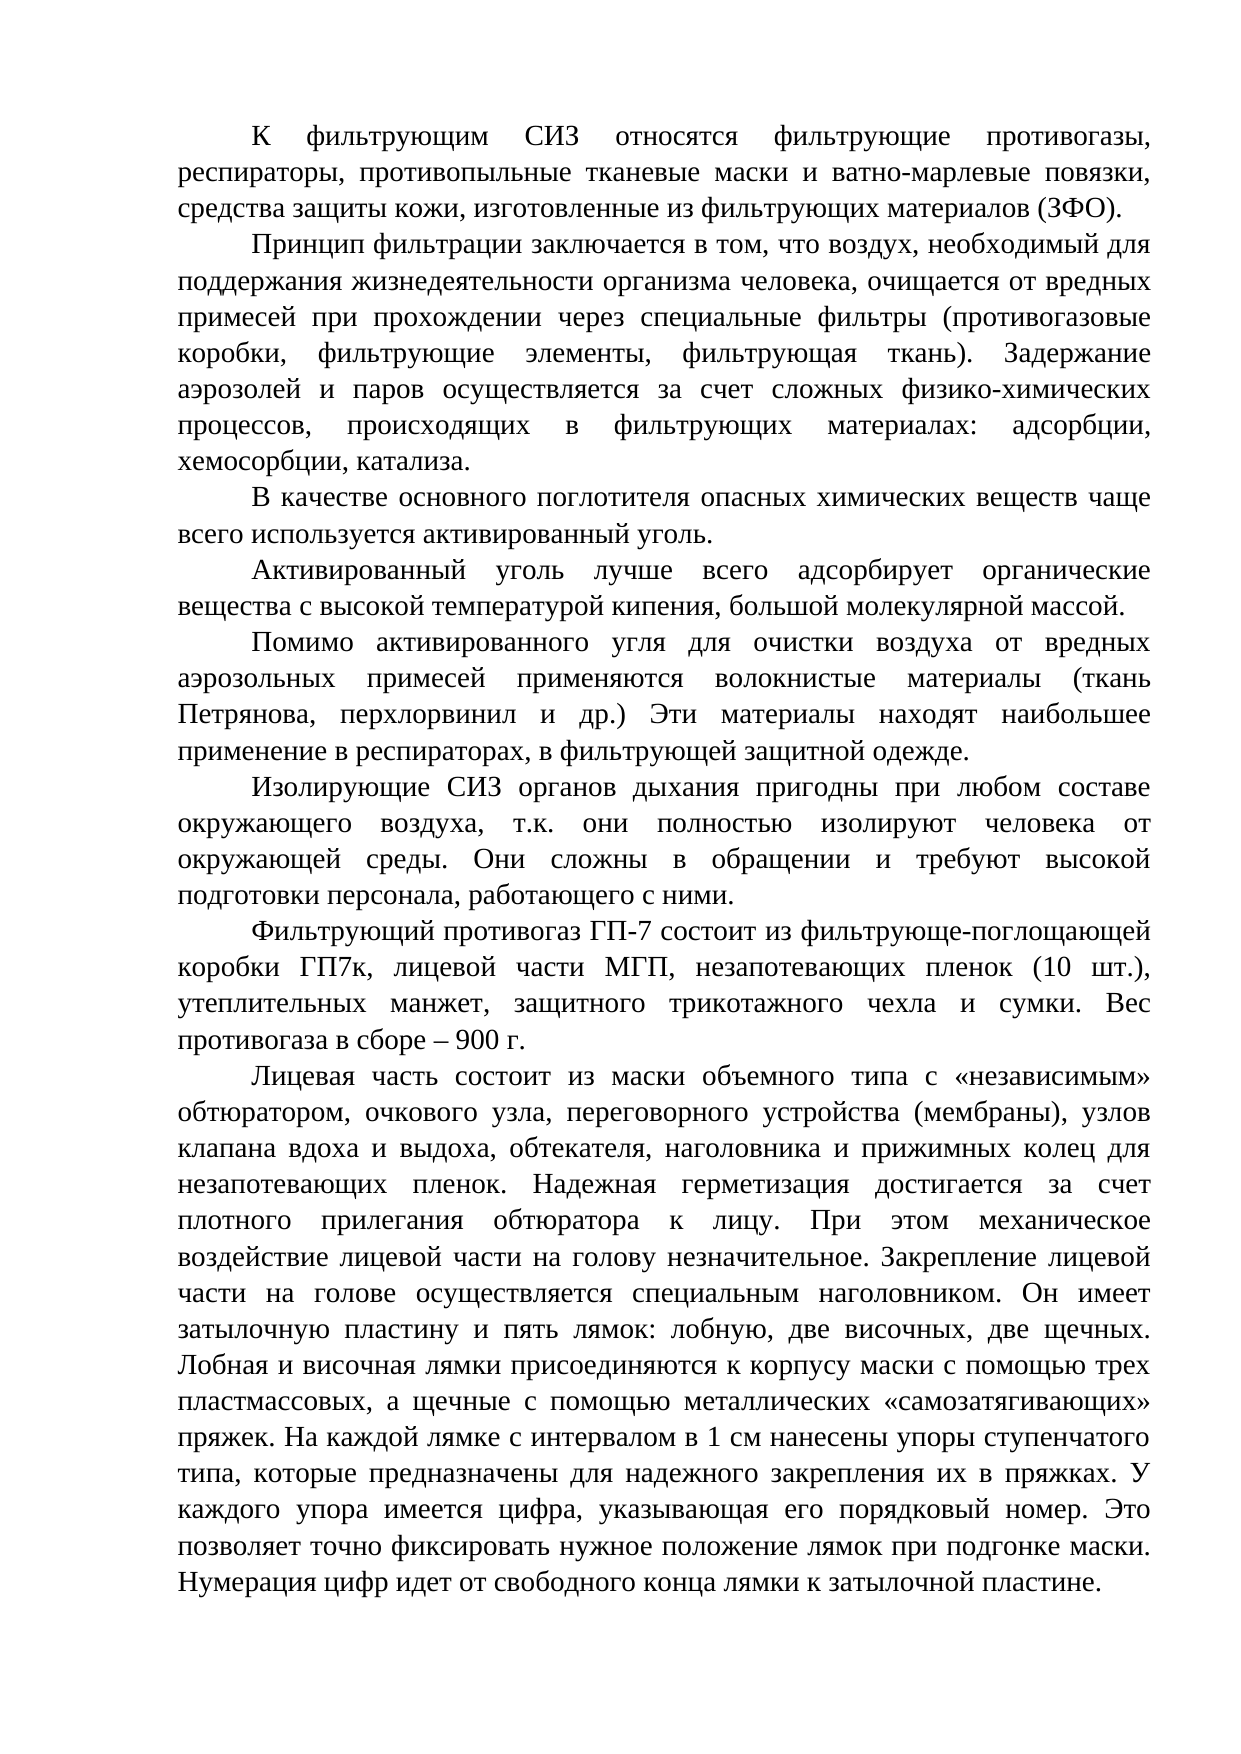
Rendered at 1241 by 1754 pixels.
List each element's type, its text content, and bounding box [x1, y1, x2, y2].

text Активированный уголь лучше всего адсорбирует органические вещества с высокой температурой кипения, большой молекулярной массой. [177, 552, 1152, 622]
text Фильтрующий противогаз ГП-7 состоит из фильтрующе-поглощающей коробки ГП7к, лицевой части МГП, незапотевающих пленок (10 шт.), утеплительных манжет, защитного трикотажного чехла и сумки. Вес противогаза в сборе – 900 г. [177, 913, 1152, 1055]
text В качестве основного поглотителя опасных химических веществ чаще всего используется активированный уголь. [177, 479, 1152, 549]
text Изолирующие СИЗ органов дыхания пригодны при любом составе окружающего воздуха, т.к. они полностью изолируют человека от окружающей среды. Они сложны в обращении и требуют высокой подготовки персонала, работающего с ними. [177, 769, 1152, 911]
text Лицевая часть состоит из маски объемного типа с «независимым» обтюратором, очкового узла, переговорного устройства (мембраны), узлов клапана вдоха и выдоха, обтекателя, наголовника и прижимных колец для незапотевающих пленок. Надежная герметизация достигается за счет плотного прилегания обтюратора к лицу. При этом механическое воздействие лицевой части на голову незначительное. Закрепление лицевой части на голове осуществляется специальным наголовником. Он имеет затылочную пластину и пять лямок: лобную, две височных, две щечных. Лобная и височная лямки присоединяются к корпусу маски с помощью трех пластмассовых, а щечные с помощью металлических «самозатягивающих» пряжек. На каждой лямке с интервалом в 1 см нанесены упоры ступенчатого типа, которые предназначены для надежного закрепления их в пряжках. У каждого упора имеется цифра, указывающая его порядковый номер. Это позволяет точно фиксировать нужное положение лямок при подгонке маски. Нумерация цифр идет от свободного конца лямки к затылочной пластине. [177, 1058, 1152, 1597]
text Принцип фильтрации заключается в том, что воздух, необходимый для поддержания жизнедеятельности организма человека, очищается от вредных примесей при прохождении через специальные фильтры (противогазовые коробки, фильтрующие элементы, фильтрующая ткань). Задержание аэрозолей и паров осуществляется за счет сложных физико-химических процессов, происходящих в фильтрующих материалах: адсорбции, хемосорбции, катализа. [177, 227, 1152, 477]
text К фильтрующим СИЗ относятся фильтрующие противогазы, респираторы, противопыльные тканевые маски и ватно-марлевые повязки, средства защиты кожи, изготовленные из фильтрующих материалов (ЗФО). [177, 118, 1152, 224]
text Помимо активированного угля для очистки воздуха от вредных аэрозольных примесей применяются волокнистые материалы (ткань Петрянова, перхлорвинил и др.) Эти материалы находят наибольшее применение в респираторах, в фильтрующей защитной одежде. [177, 624, 1152, 766]
